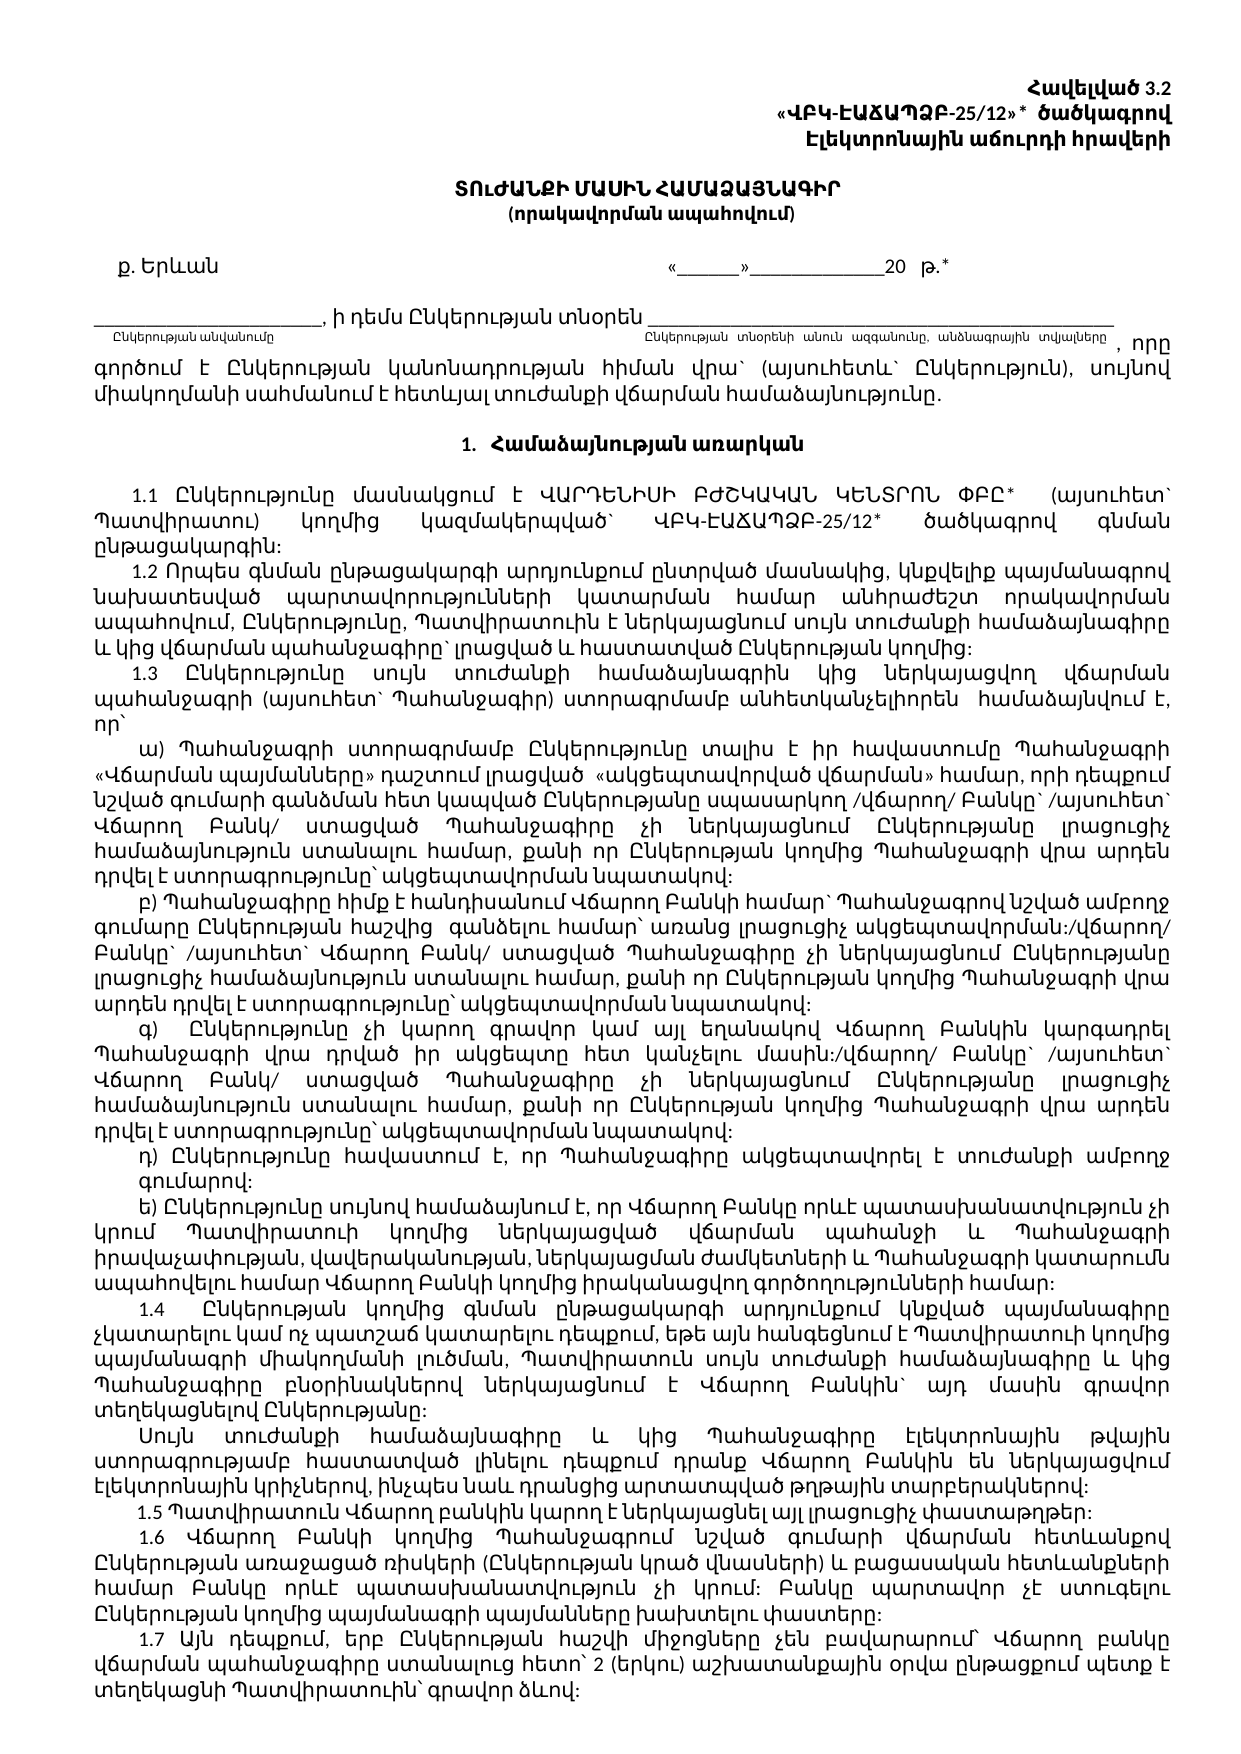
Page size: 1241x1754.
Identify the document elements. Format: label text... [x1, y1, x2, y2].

text «ՎԲԿ-ԷԱՃԱՊՁԲ-25/12»* ծածկագրով [94, 100, 1171, 126]
text բ) Պահանջագիրը հիմք է հանդիսանում Վճարող Բանկի համար` Պահանջագրով նշված ամբողջ գումարը Ընկերության հաշվից գանձելու համար՝ առանց լրացուցիչ ակցեպտավորման:/վճարող/ Բանկը` /այսուհետ` Վճարող Բանկ/ ստացված Պահանջագիրը չի ներկայացնում Ընկերությանը լրացուցիչ համաձայնություն ստանալու համար, քանի որ Ընկերության կողմից Պահանջագրի վրա արդեն դրվել է ստորագրությունը՝ ակցեպտավորման նպատակով: [94, 889, 1171, 1016]
text դ) Ընկերությունը հավաստում է, որ Պահանջագիրը ակցեպտավորել է տուժանքի ամբողջ գումարով: [138, 1143, 1171, 1194]
text 1.4 Ընկերության կողմից գնման ընթացակարգի արդյունքում կնքված պայմանագիրը չկատարելու կամ ոչ պատշաճ կատարելու դեպքում, եթե այն հանգեցնում է Պատվիրատուի կողմից պայմանագրի միակողմանի լուծման, Պատվիրատուն սույն տուժանքի համաձայնագիրը և կից Պահանջագիրը բնօրինակներով ներկայացնում է Վճարող Բանկին` այդ մասին գրավոր տեղեկացնելով Ընկերությանը: [94, 1296, 1171, 1423]
text Ընկերության անվանումը Ընկերության տնօրենի անուն ազգանունը, անձնագրային տվյալները , որը գործում է Ընկերության կանոնադրության հիման վրա` (այսուհետև` Ընկերություն), սույնով միակողմանի սահմանում է հետևյալ տուժանքի վճարման համաձայնությունը. [94, 330, 1171, 406]
text ա) Պահանջագրի ստորագրմամբ Ընկերությունը տալիս է իր հավաստումը Պահանջագրի «Վճարման պայմանները» դաշտում լրացված «ակցեպտավորված վճարման» համար, որի դեպքում նշված գումարի գանձման հետ կապված Ընկերությանը սպասարկող /վճարող/ Բանկը` /այսուհետ` Վճարող Բանկ/ ստացված Պահանջագիրը չի ներկայացնում Ընկերությանը լրացուցիչ համաձայնություն ստանալու համար, քանի որ Ընկերության կողմից Պահանջագրի վրա արդեն դրվել է ստորագրությունը՝ ակցեպտավորման նպատակով: [94, 737, 1171, 889]
text (որակավորման ապահովում) [94, 202, 1171, 225]
text Սույն տուժանքի համաձայնագիրը և կից Պահանջագիրը էլեկտրոնային թվային ստորագրությամբ հաստատված լինելու դեպքում դրանք Վճարող Բանկին են ներկայացվում էլեկտրոնային կրիչներով, ինչպես նաև դրանցից արտատպված թղթային տարբերակներով: [94, 1423, 1171, 1499]
text 1.6 Վճարող Բանկի կողմից Պահանջագրում նշված գումարի վճարման հետևանքով Ընկերության առաջացած ռիսկերի (Ընկերության կրած վնասների) և բացասական հետևանքների համար Բանկը որևէ պատասխանատվություն չի կրում: Բանկը պարտավոր չէ ստուգելու Ընկերության կողմից պայմանագրի պայմանները խախտելու փաստերը: [94, 1524, 1171, 1626]
text 1.7 Այն դեպքում, երբ Ընկերության հաշվի միջոցները չեն բավարարում՝ Վճարող բանկը վճարման պահանջագիրը ստանալուց հետո՝ 2 (երկու) աշխատանքային օրվա ընթացքում պետք է տեղեկացնի Պատվիրատուին՝ գրավոր ձևով: [94, 1626, 1171, 1702]
text Հավելված 3.2 [94, 75, 1171, 100]
text 1. Համաձայնության առարկան [94, 432, 1171, 457]
text ______________________, ի դեմս Ընկերության տնօրեն _____________________________________________ [94, 304, 1171, 330]
text Էլեկտրոնային աճուրդի հրավերի [94, 126, 1171, 151]
text 1.2 Որպես գնման ընթացակարգի արդյունքում ընտրված մասնակից, կնքվելիք պայմանագրով նախատեսված պարտավորությունների կատարման համար անհրաժեշտ որակավորման ապահովում, Ընկերությունը, Պատվիրատուին է ներկայացնում սույն տուժանքի համաձայնագիրը և կից վճարման պահանջագիրը` լրացված և հաստատված Ընկերության կողմից: [94, 559, 1171, 660]
text 1.1 Ընկերությունը մասնակցում է ՎԱՐԴԵՆԻՍԻ ԲԺՇԿԱԿԱՆ ԿԵՆՏՐՈՆ ՓԲԸ* (այսուհետ` Պատվիրատու) կողմից կազմակերպված` ՎԲԿ-ԷԱՃԱՊՁԲ-25/12* ծածկագրով գնման ընթացակարգին: [94, 482, 1171, 559]
text 1.3 Ընկերությունը սույն տուժանքի համաձայնագրին կից ներկայացվող վճարման պահանջագրի (այսուհետ` Պահանջագիր) ստորագրմամբ անհետկանչելիորեն համաձայնվում է, որ՝ [94, 660, 1171, 737]
text ՏՈւԺԱՆՔԻ ՄԱՍԻՆ ՀԱՄԱՁԱՅՆԱԳԻՐ [94, 177, 1171, 202]
text ե) Ընկերությունը սույնով համաձայնում է, որ Վճարող Բանկը որևէ պատասխանատվություն չի կրում Պատվիրատուի կողմից ներկայացված վճարման պահանջի և Պահանջագրի իրավաչափության, վավերականության, ներկայացման ժամկետների և Պահանջագրի կատարումն ապահովելու համար Վճարող Բանկի կողմից իրականացվող գործողությունների համար: [94, 1194, 1171, 1296]
text գ) Ընկերությունը չի կարող գրավոր կամ այլ եղանակով Վճարող Բանկին կարգադրել Պահանջագրի վրա դրված իր ակցեպտը հետ կանչելու մասին:/վճարող/ Բանկը` /այսուհետ` Վճարող Բանկ/ ստացված Պահանջագիրը չի ներկայացնում Ընկերությանը լրացուցիչ համաձայնություն ստանալու համար, քանի որ Ընկերության կողմից Պահանջագրի վրա արդեն դրվել է ստորագրությունը՝ ակցեպտավորման նպատակով: [94, 1016, 1171, 1143]
text ք. Երևան «______»_____________20 թ.* [94, 254, 1171, 279]
text 1.5 Պատվիրատուն Վճարող բանկին կարող է ներկայացնել այլ լրացուցիչ փաստաթղթեր: [94, 1499, 1171, 1524]
